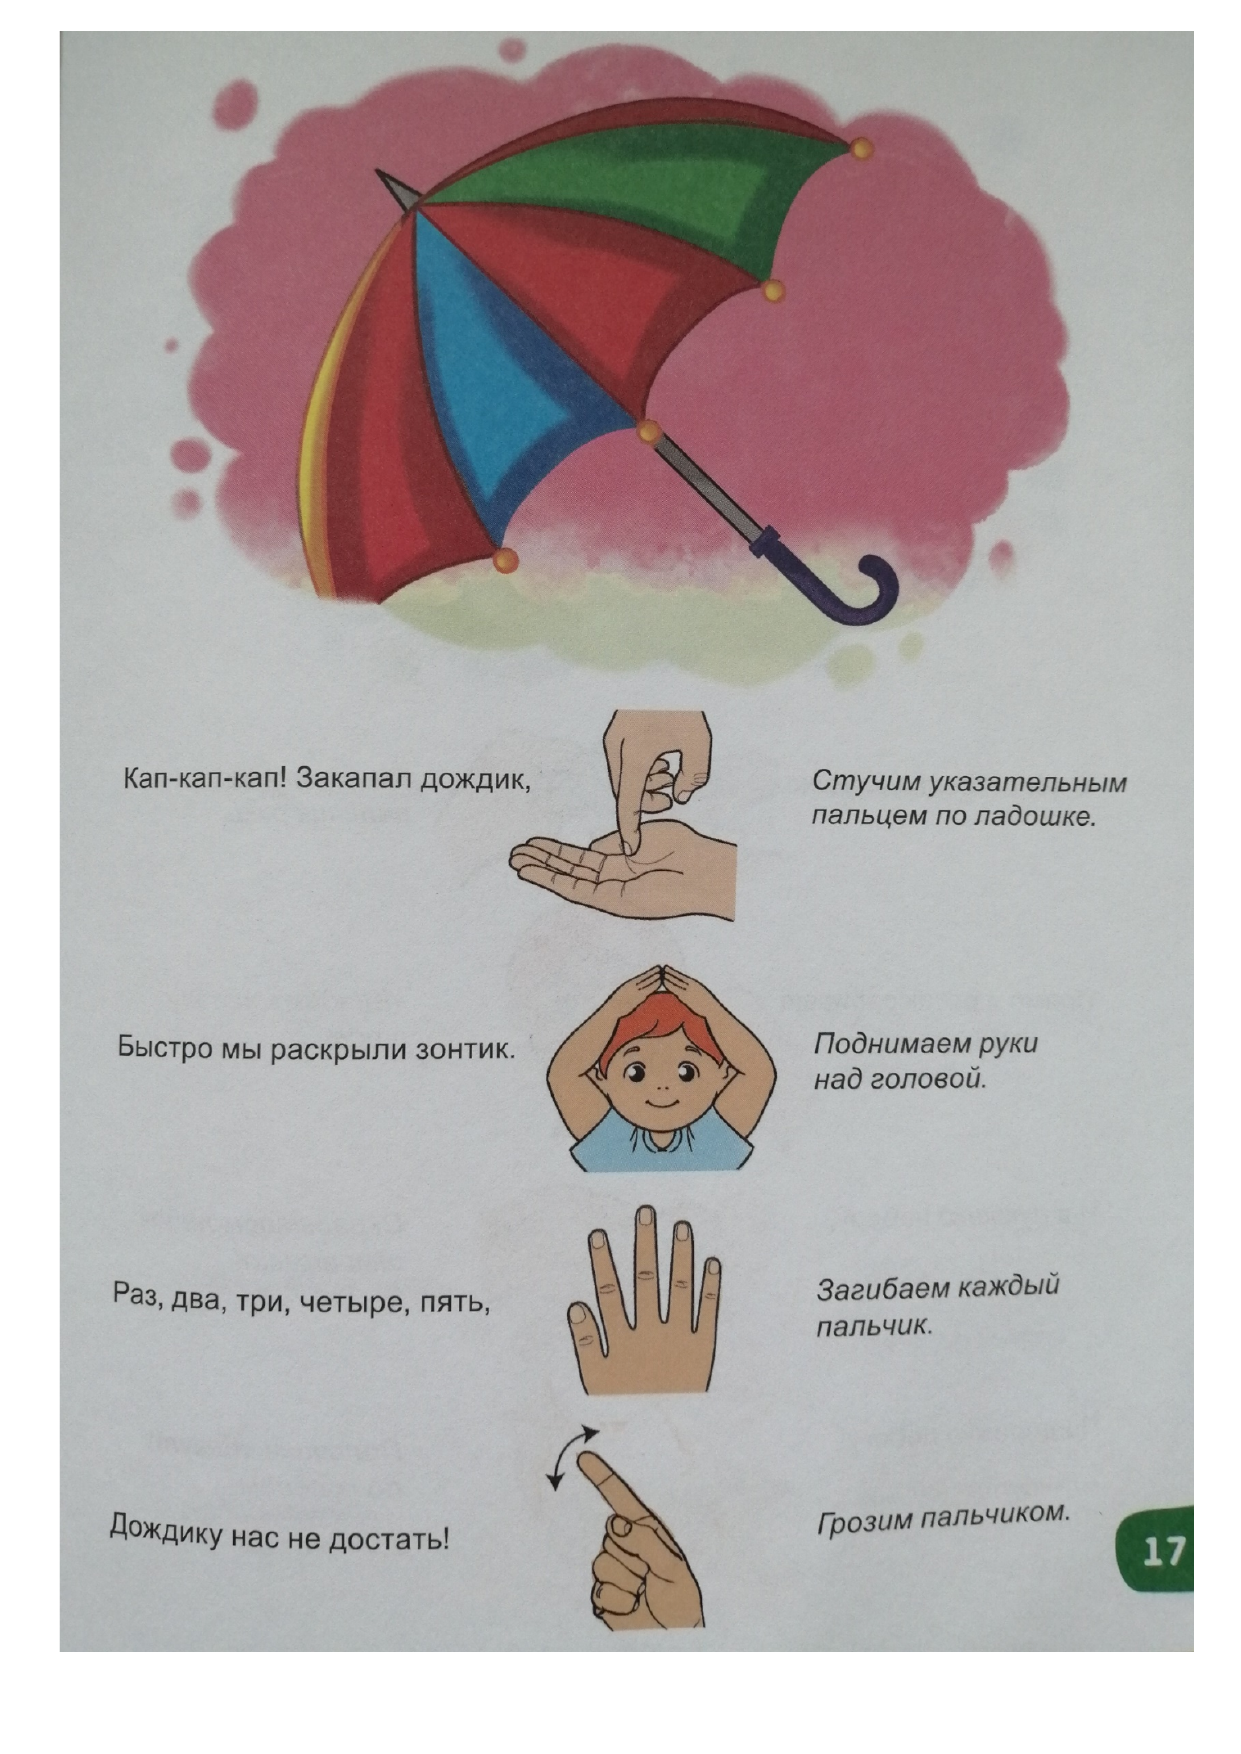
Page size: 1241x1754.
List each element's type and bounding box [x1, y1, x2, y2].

picture [61, 32, 1194, 1650]
